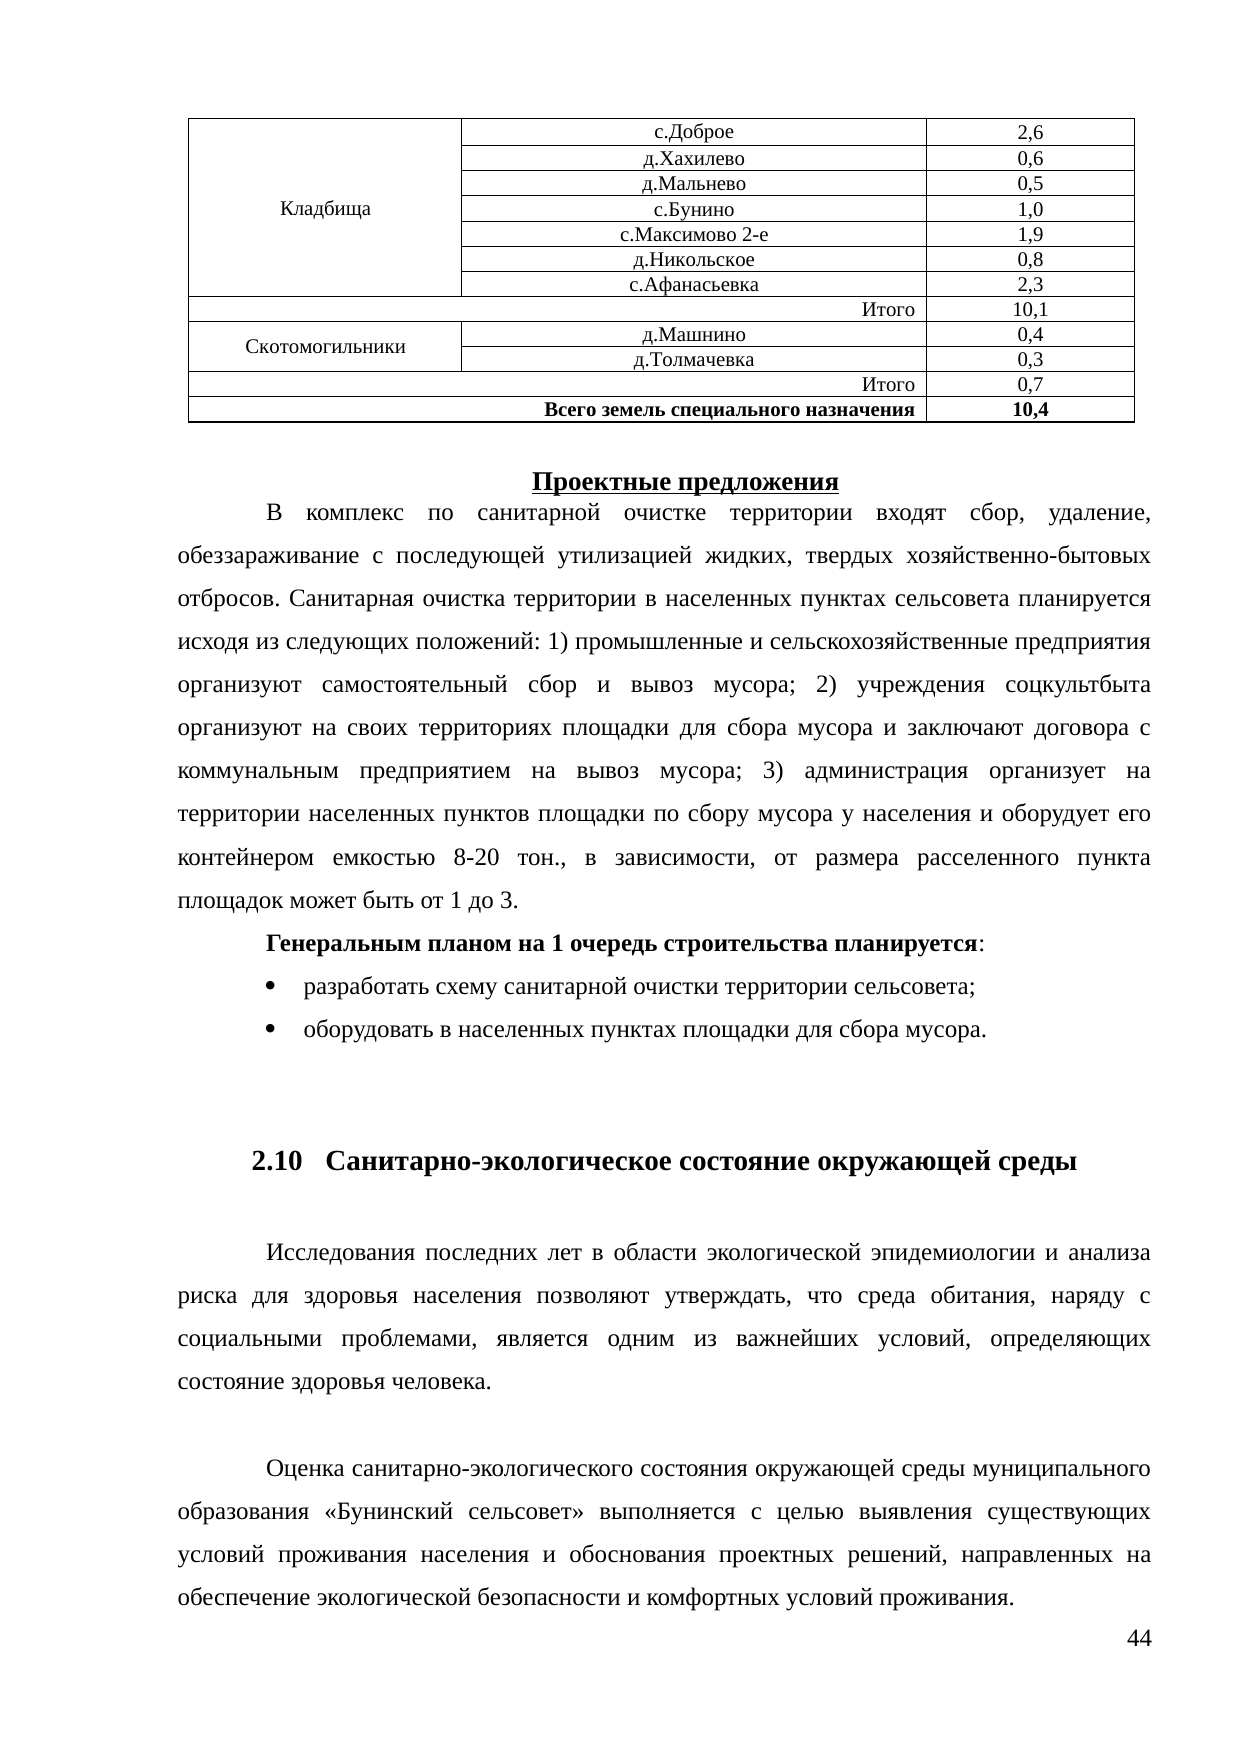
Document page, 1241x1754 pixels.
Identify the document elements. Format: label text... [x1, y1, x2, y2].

table_cell 2,6 [927, 119, 1134, 145]
table_cell 2,3 [927, 272, 1134, 296]
table_cell д.Толмачевка [462, 347, 926, 371]
table_cell Итого [189, 297, 926, 321]
text Генеральным планом на 1 очередь строительства планируется: [177, 928, 1152, 957]
list разработать схему санитарной очистки территории сельсовета; [266, 971, 1152, 1000]
table_cell с.Доброе [462, 119, 926, 145]
table_cell 1,0 [927, 196, 1134, 221]
table_cell Итого [189, 372, 926, 396]
table_cell 10,4 [927, 397, 1134, 421]
table_cell с.Максимово 2-е [462, 222, 926, 246]
text Оценка санитарно-экологического состояния окружающей среды муниципального образования «Бунинский сельсовет» выполняется с целью выявления существующих условий проживания населения и обоснования проектных решений, направленных на обеспечение экологической безопасности и комфортных условий проживания. [177, 1453, 1152, 1611]
table_cell 0,3 [927, 347, 1134, 371]
table_cell д.Хахилево [462, 146, 926, 170]
table_cell Скотомогильники [189, 322, 461, 371]
table_cell д.Машнино [462, 322, 926, 346]
text В комплекс по санитарной очистке территории входят сбор, удаление, обеззараживание с последующей утилизацией жидких, твердых хозяйственно-бытовых отбросов. Санитарная очистка территории в населенных пунктах сельсовета планируется исходя из следующих положений: 1) промышленные и сельскохозяйственные предприятия организуют самостоятельный сбор и вывоз мусора; 2) учреждения соцкультбыта организуют на своих территориях площадки для сбора мусора и заключают договора с коммунальным предприятием на вывоз мусора; 3) администрация организует на территории населенных пунктов площадки по сбору мусора у населения и оборудует его контейнером емкостью 8-20 тон., в зависимости, от размера расселенного пункта площадок может быть от 1 до 3. [177, 497, 1152, 913]
table_cell 0,6 [927, 146, 1134, 170]
table_cell Всего земель специального назначения [189, 397, 926, 421]
list оборудовать в населенных пунктах площадки для сбора мусора. [266, 1014, 1152, 1043]
text Исследования последних лет в области экологической эпидемиологии и анализа риска для здоровья населения позволяют утверждать, что среда обитания, наряду с социальными проблемами, является одним из важнейших условий, определяющих состояние здоровья человека. [177, 1237, 1152, 1395]
list Проектные предложения [219, 466, 1152, 497]
table_cell с.Бунино [462, 196, 926, 221]
table_cell д.Никольское [462, 247, 926, 271]
table_cell 10,1 [927, 297, 1134, 321]
subtitle Санитарно-экологическое состояние окружающей среды [177, 1143, 1152, 1177]
table_cell 1,9 [927, 222, 1134, 246]
table_cell д.Мальнево [462, 171, 926, 195]
table_cell 0,7 [927, 372, 1134, 396]
table_cell 0,5 [927, 171, 1134, 195]
table_cell 0,4 [927, 322, 1134, 346]
table_cell 0,8 [927, 247, 1134, 271]
table_cell с.Афанасьевка [462, 272, 926, 296]
table_cell Кладбища [189, 119, 461, 296]
